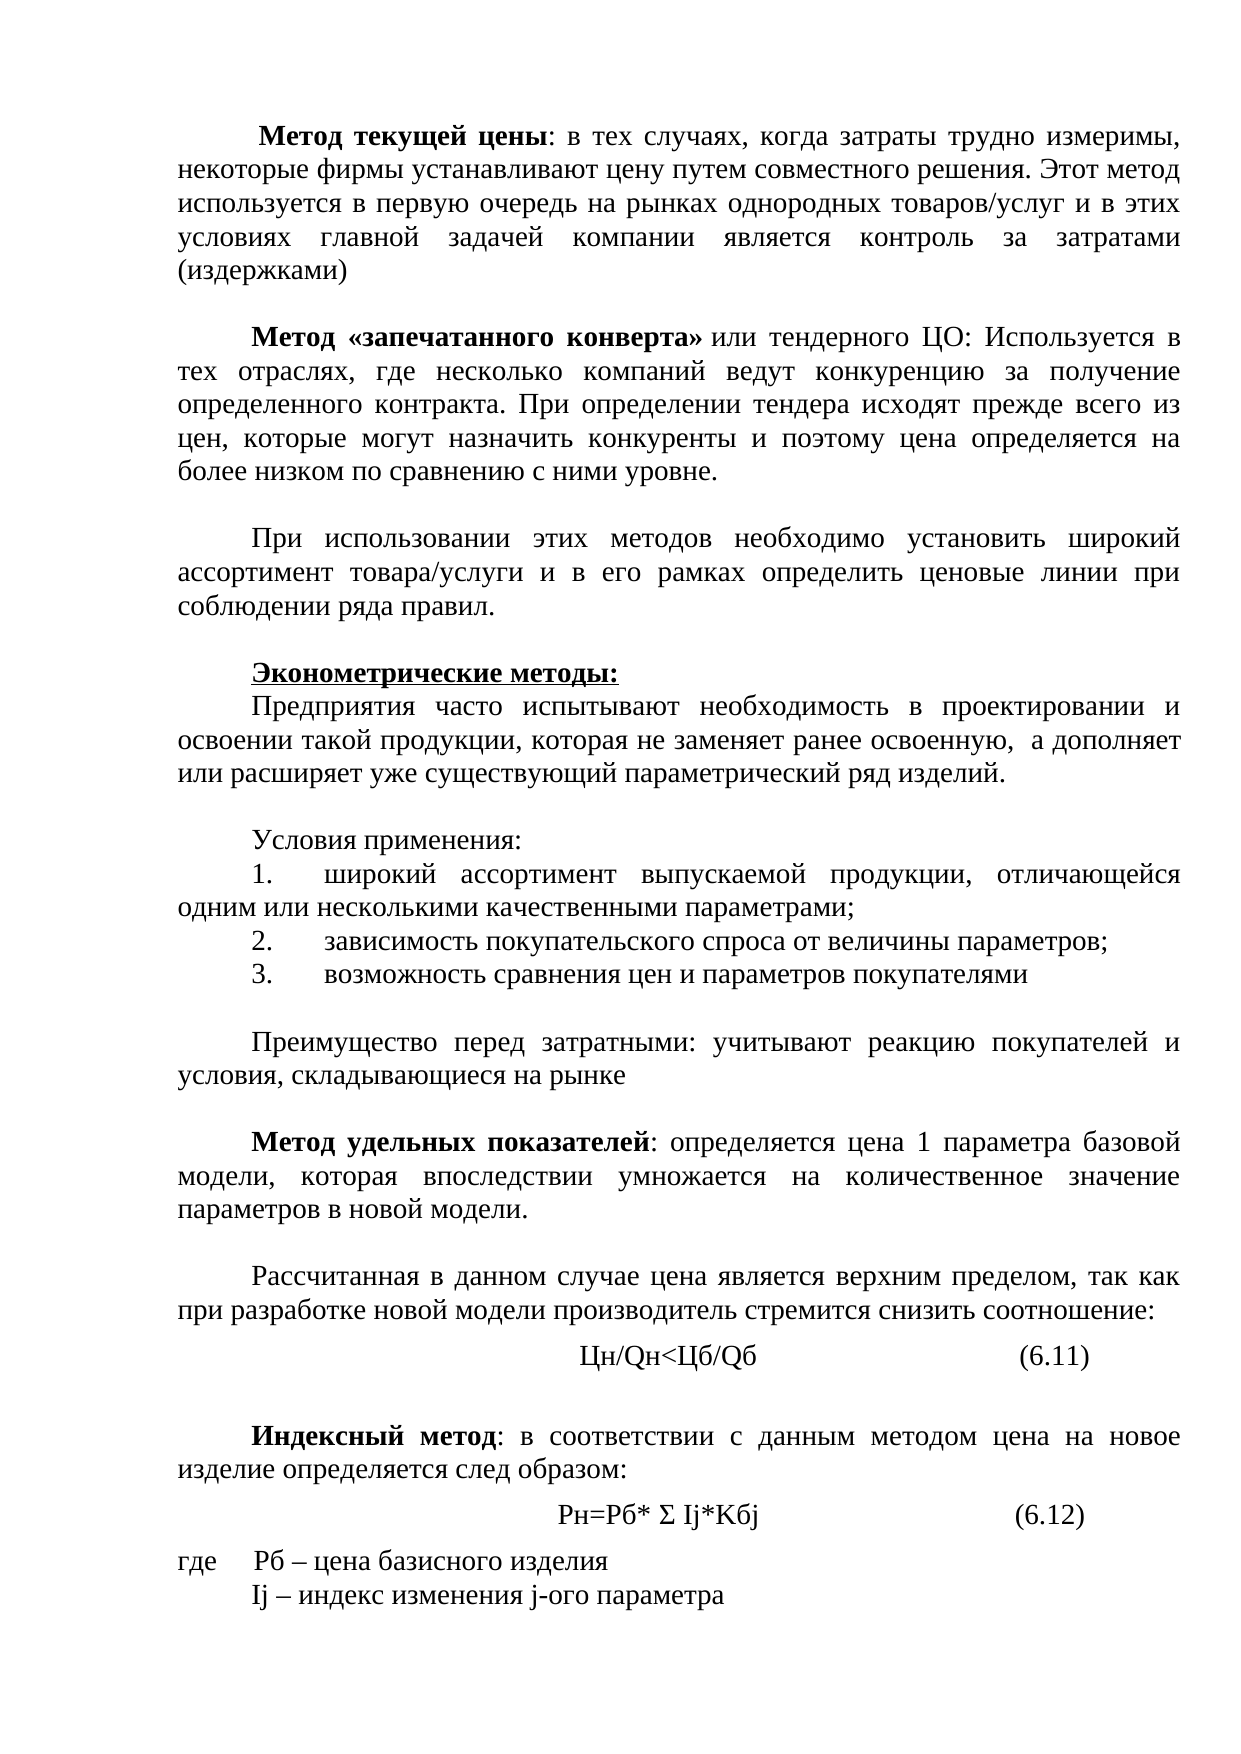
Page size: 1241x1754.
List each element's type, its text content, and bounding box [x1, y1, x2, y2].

text Условия применения: [177, 822, 1181, 856]
text Предприятия часто испытывают необходимость в проектировании и освоении такой продукции, которая не заменяет ранее освоенную, а дополняет или расширяет уже существующий параметрический ряд изделий. [177, 688, 1181, 789]
text Эконометрические методы: [177, 655, 1181, 688]
text Индексный метод: в соответствии с данным методом цена на новое изделие определяется след образом: [177, 1418, 1181, 1485]
text 1. широкий ассортимент выпускаемой продукции, отличающейся одним или несколькими качественными параметрами; [177, 856, 1181, 923]
text Преимущество перед затратными: учитывают реакцию покупателей и условия, складывающиеся на рынке [177, 1024, 1181, 1091]
text Рн=Рб* Σ Ij*Kбj (6.12) [177, 1497, 1181, 1531]
text 3. возможность сравнения цен и параметров покупателями [177, 957, 1181, 990]
text Рассчитанная в данном случае цена является верхним пределом, так как при разработке новой модели производитель стремится снизить соотношение: [177, 1258, 1181, 1326]
text где Рб – цена базисного изделия [177, 1543, 1181, 1577]
text Метод текущей цены: в тех случаях, когда затраты трудно измеримы, некоторые фирмы устанавливают цену путем совместного решения. Этот метод используется в первую очередь на рынках однородных товаров/услуг и в этих условиях главной задачей компании является контроль за затратами (издержками) [177, 118, 1181, 286]
text 2. зависимость покупательского спроса от величины параметров; [177, 923, 1181, 957]
text Ij – индекс изменения j-ого параметра [177, 1577, 1181, 1610]
text Метод удельных показателей: определяется цена 1 параметра базовой модели, которая впоследствии умножается на количественное значение параметров в новой модели. [177, 1124, 1181, 1225]
text При использовании этих методов необходимо установить широкий ассортимент товара/услуги и в его рамках определить ценовые линии при соблюдении ряда правил. [177, 521, 1181, 621]
text Цн/Qн<Цб/Qб (6.11) [177, 1338, 1181, 1372]
text Метод «запечатанного конверта» или тендерного ЦО: Используется в тех отраслях, где несколько компаний ведут конкуренцию за получение определенного контракта. При определении тендера исходят прежде всего из цен, которые могут назначить конкуренты и поэтому цена определяется на более низком по сравнению с ними уровне. [177, 319, 1181, 487]
